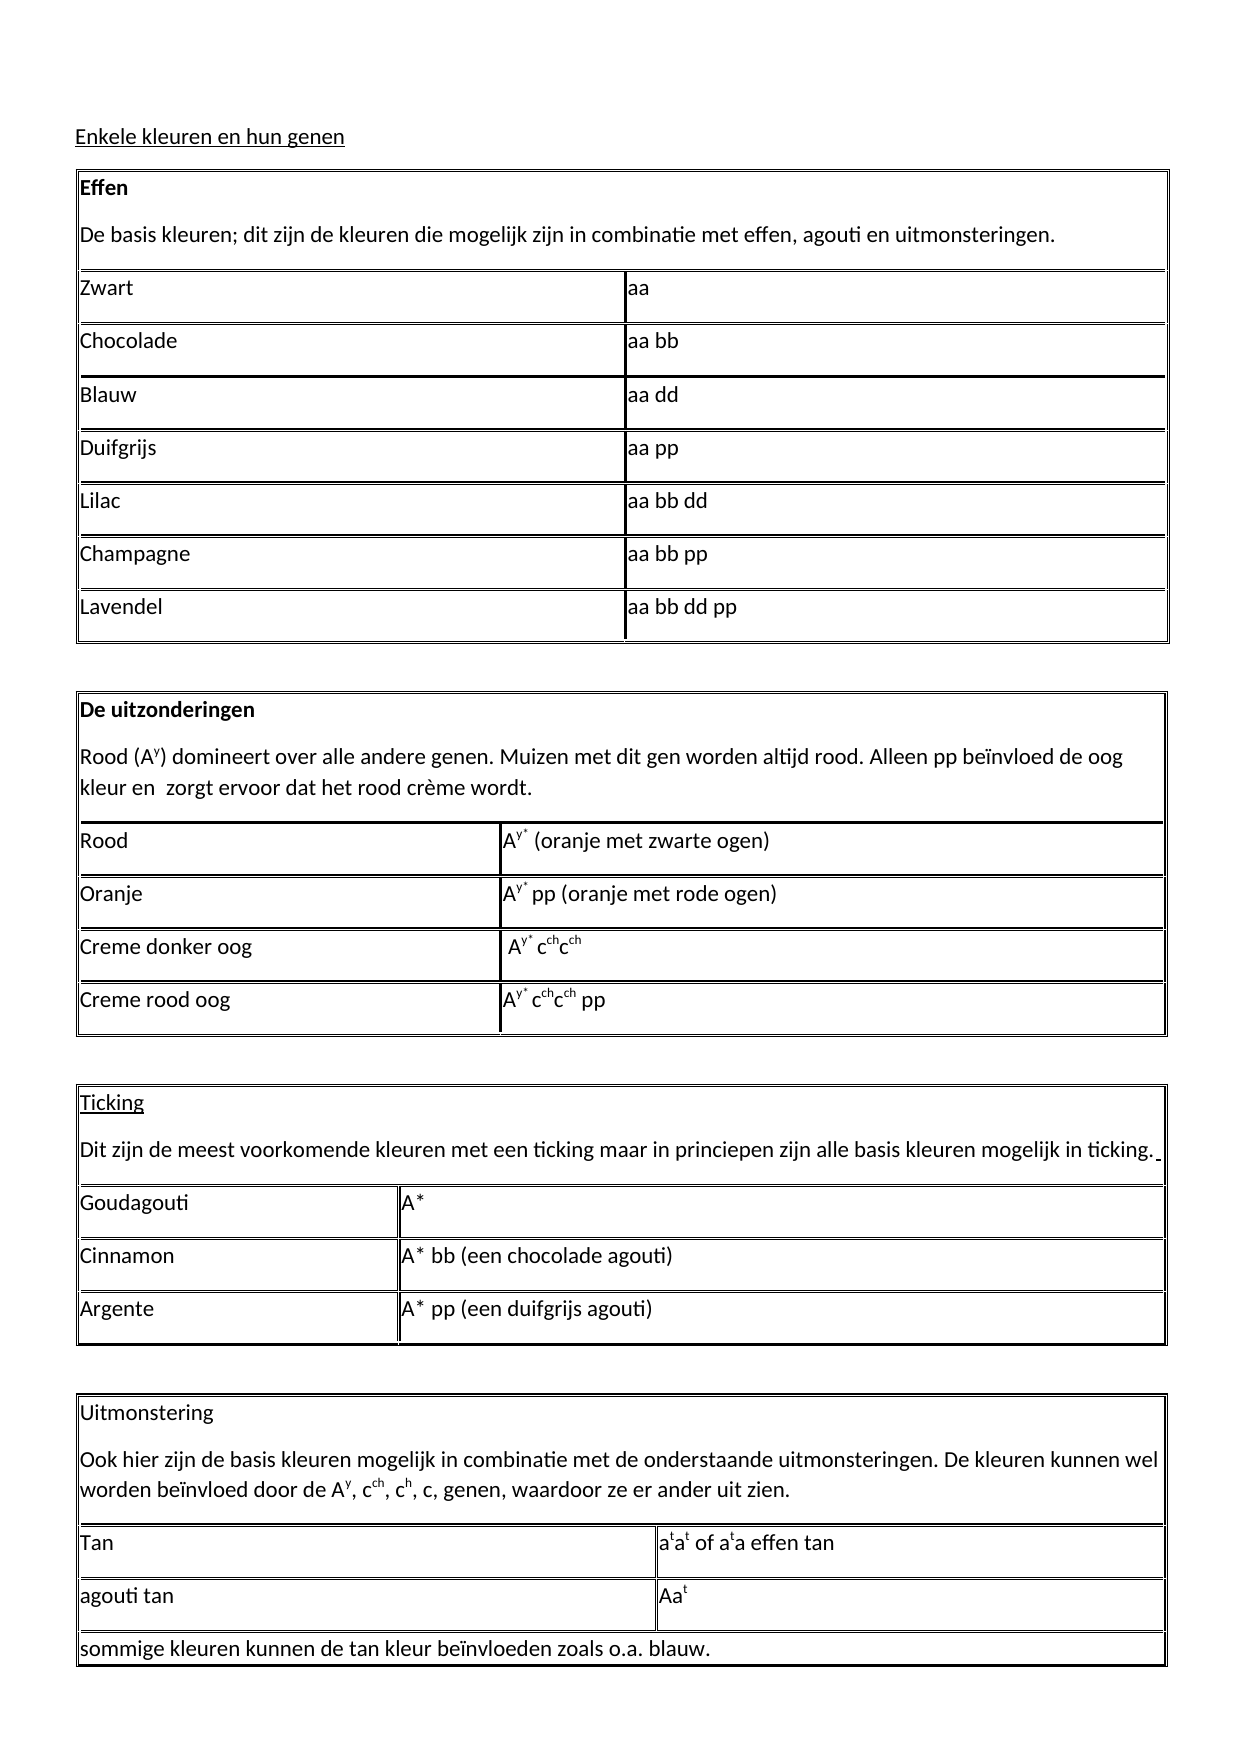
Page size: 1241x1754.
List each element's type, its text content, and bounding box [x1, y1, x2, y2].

table_cell A* bb (een chocolade agouti) [399, 1237, 1166, 1290]
table_cell Cinnamon [77, 1237, 399, 1290]
table_cell Rood [79, 821, 499, 874]
table_cell aa pp [627, 428, 1167, 481]
table_header De uitzonderingen Rood (Ay) domineert over alle andere genen. Muizen met dit gen worden altijd rood. Alleen pp beïnvloed de oog kleur en zorgt ervoor dat het rood crème wordt. [79, 694, 1164, 821]
table_header Uitmonstering Ook hier zijn de basis kleuren mogelijk in combinatie met de onderstaande uitmonsteringen. De kleuren kunnen wel worden beïnvloed door de Ay, cch, ch, c, genen, waardoor ze er ander uit zien. [79, 1397, 1164, 1523]
text Enkele kleuren en hun genen [75, 122, 1165, 150]
table_cell aa bb [625, 322, 1168, 375]
table_cell Lilac [79, 481, 624, 534]
table_cell Creme rood oog [79, 980, 500, 1033]
table_cell Blauw [79, 375, 624, 428]
table_cell aa bb dd [627, 481, 1167, 534]
table_cell Goudagouti [79, 1184, 397, 1237]
table_cell Champagne [79, 534, 624, 587]
table_cell Argente [77, 1290, 399, 1343]
table_cell Zwart [77, 269, 625, 322]
table_cell aa bb dd pp [625, 588, 1167, 641]
table_cell A* pp (een duifgrijs agouti) [399, 1290, 1166, 1343]
table_cell Duifgrijs [79, 428, 624, 481]
table_cell A* [401, 1184, 1165, 1237]
table_cell aa dd [627, 375, 1167, 428]
table_cell aa bb pp [627, 534, 1167, 587]
table_header Effen De basis kleuren; dit zijn de kleuren die mogelijk zijn in combinatie met effen, agouti en uitmonsteringen. [79, 172, 1167, 269]
table_cell Tan [79, 1523, 655, 1576]
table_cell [79, 1630, 1165, 1664]
table_cell Lavendel [79, 588, 625, 641]
table_cell Oranje [79, 874, 499, 927]
table_cell agouti tan [79, 1576, 655, 1629]
table_cell Chocolade [77, 322, 625, 375]
table_cell aa [625, 269, 1168, 322]
table_cell Ay* pp (oranje met rode ogen) [502, 874, 1165, 927]
table_cell Ay* cchcch [502, 927, 1165, 980]
table_cell Ay* (oranje met zwarte ogen) [502, 821, 1164, 874]
table_cell atat of ata effen tan [658, 1523, 1165, 1576]
table_cell Ay* cchcch pp [500, 980, 1165, 1033]
table_cell Aat [658, 1576, 1165, 1629]
table_cell Creme donker oog [79, 927, 499, 980]
table_header Ticking Dit zijn de meest voorkomende kleuren met een ticking maar in princiepen zijn alle basis kleuren mogelijk in ticking. [79, 1087, 1164, 1183]
